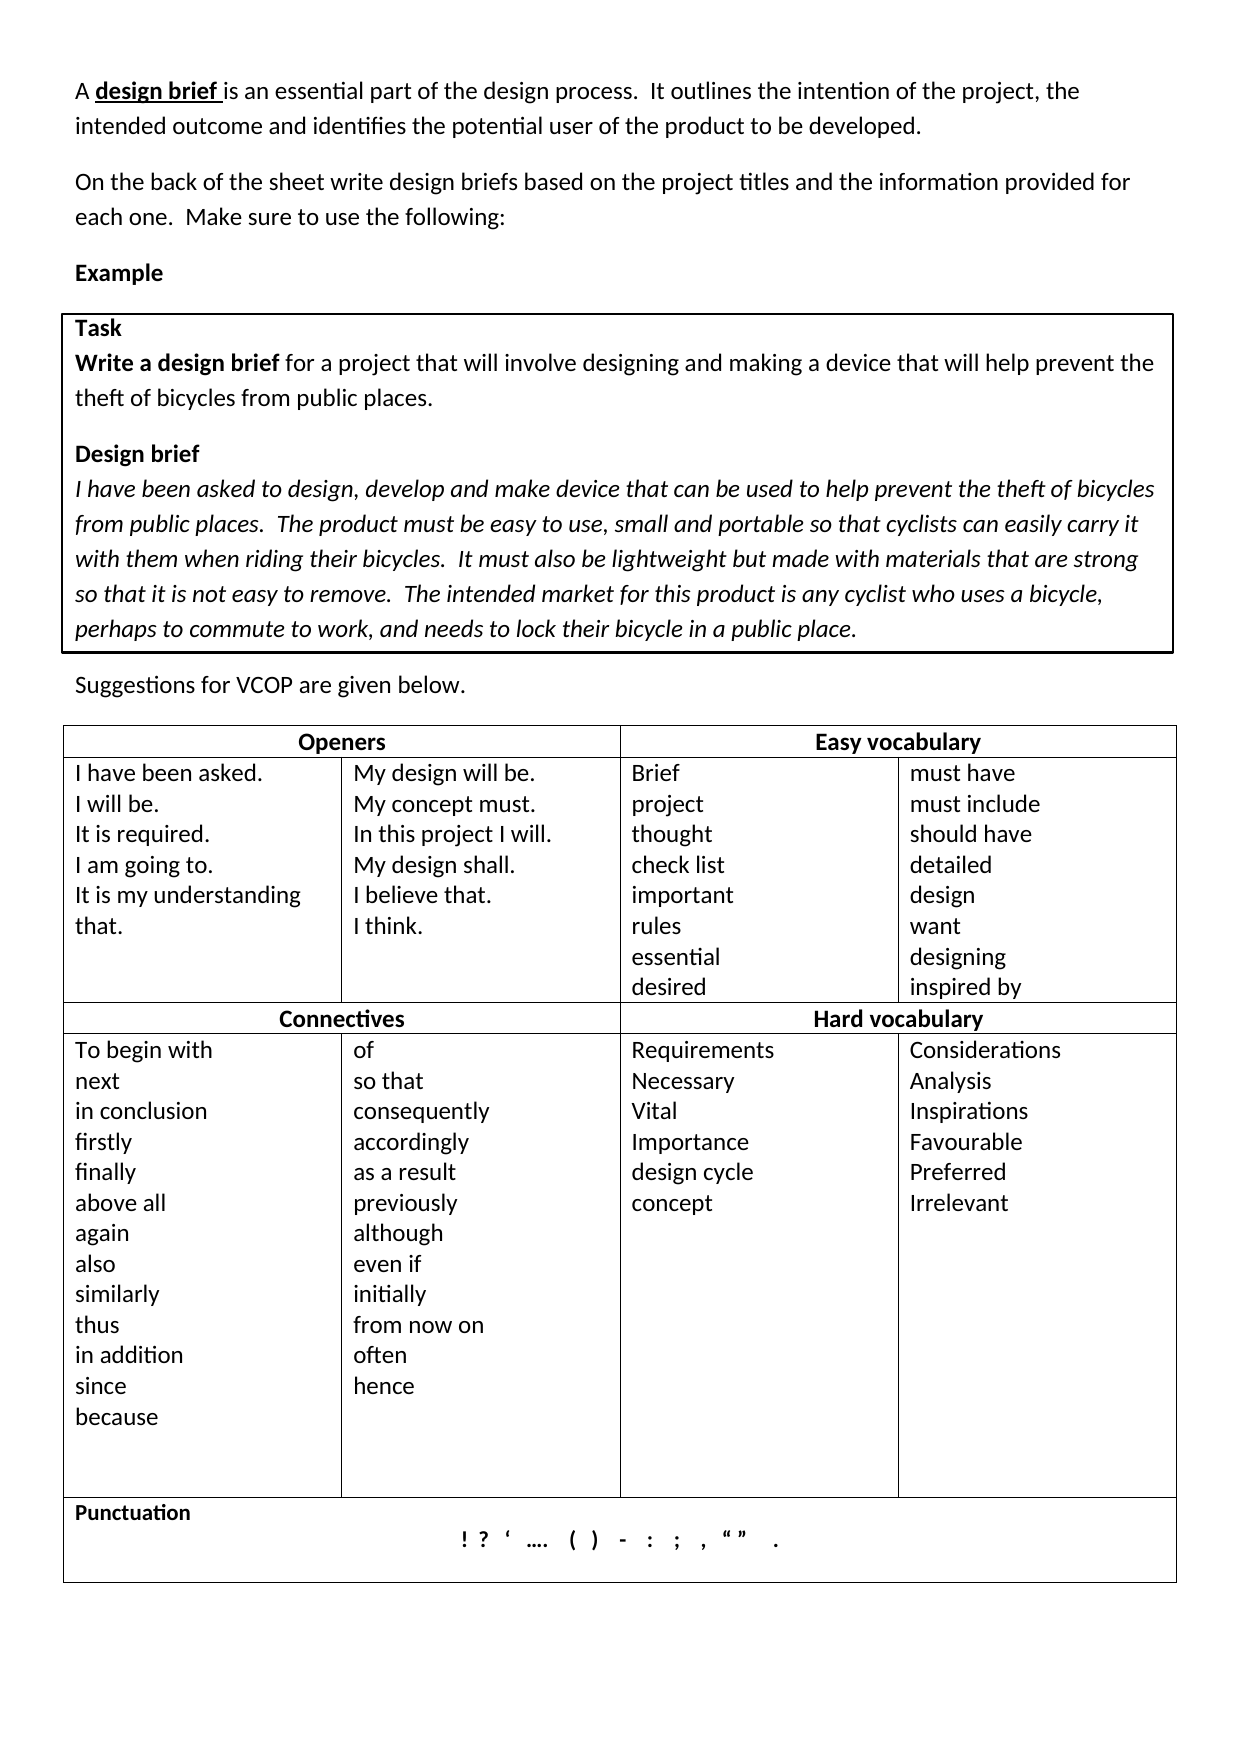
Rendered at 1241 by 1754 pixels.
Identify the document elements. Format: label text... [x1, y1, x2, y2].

table_cell I have been asked. I will be. It is required. I am going to. It is my understanding that. [64, 758, 341, 1002]
table_header Openers [64, 726, 620, 757]
table_cell must have must include should have detailed design want designing inspired by [899, 758, 1176, 1002]
table_header Easy vocabulary [621, 726, 1176, 757]
text Design brief I have been asked to design, develop and make device that can be used to help prevent the theft of bicycles from public places. The product must be easy to use, small and portable so that cyclists can easily carry it with them when riding their bicycles. It must also be lightweight but made with materials that are strong so that it is not easy to remove. The intended market for this product is any cyclist who uses a bicycle, perhaps to commute to work, and needs to lock their bicycle in a public place. [75, 438, 1165, 644]
text On the back of the sheet write design briefs based on the project titles and the information provided for each one. Make sure to use the following: [75, 166, 1165, 231]
text Task Write a design brief for a project that will involve designing and making a device that will help prevent the theft of bicycles from public places. [75, 315, 1165, 413]
text A design brief is an essential part of the design process. It outlines the intention of the project, the intended outcome and identifies the potential user of the product to be developed. [75, 75, 1165, 141]
table_cell Punctuation ! ? ‘ …. ( ) - : ; , “ ” . [64, 1498, 1176, 1582]
text Example [75, 257, 1165, 287]
table_cell Considerations Analysis Inspirations Favourable Preferred Irrelevant [899, 1034, 1176, 1497]
table_cell My design will be. My concept must. In this project I will. My design shall. I believe that. I think. [342, 758, 620, 1002]
table_cell To begin with next in conclusion firstly finally above all again also similarly thus in addition since because [64, 1034, 341, 1497]
table_cell Hard vocabulary [621, 1003, 1176, 1033]
table_cell Brief project thought check list important rules essential desired [621, 758, 898, 1002]
table_cell Requirements Necessary Vital Importance design cycle concept [621, 1034, 898, 1497]
table_cell Connectives [64, 1003, 620, 1033]
text Suggestions for VCOP are given below. [75, 669, 1165, 700]
table_cell of so that consequently accordingly as a result previously although even if initially from now on often hence [342, 1034, 620, 1497]
